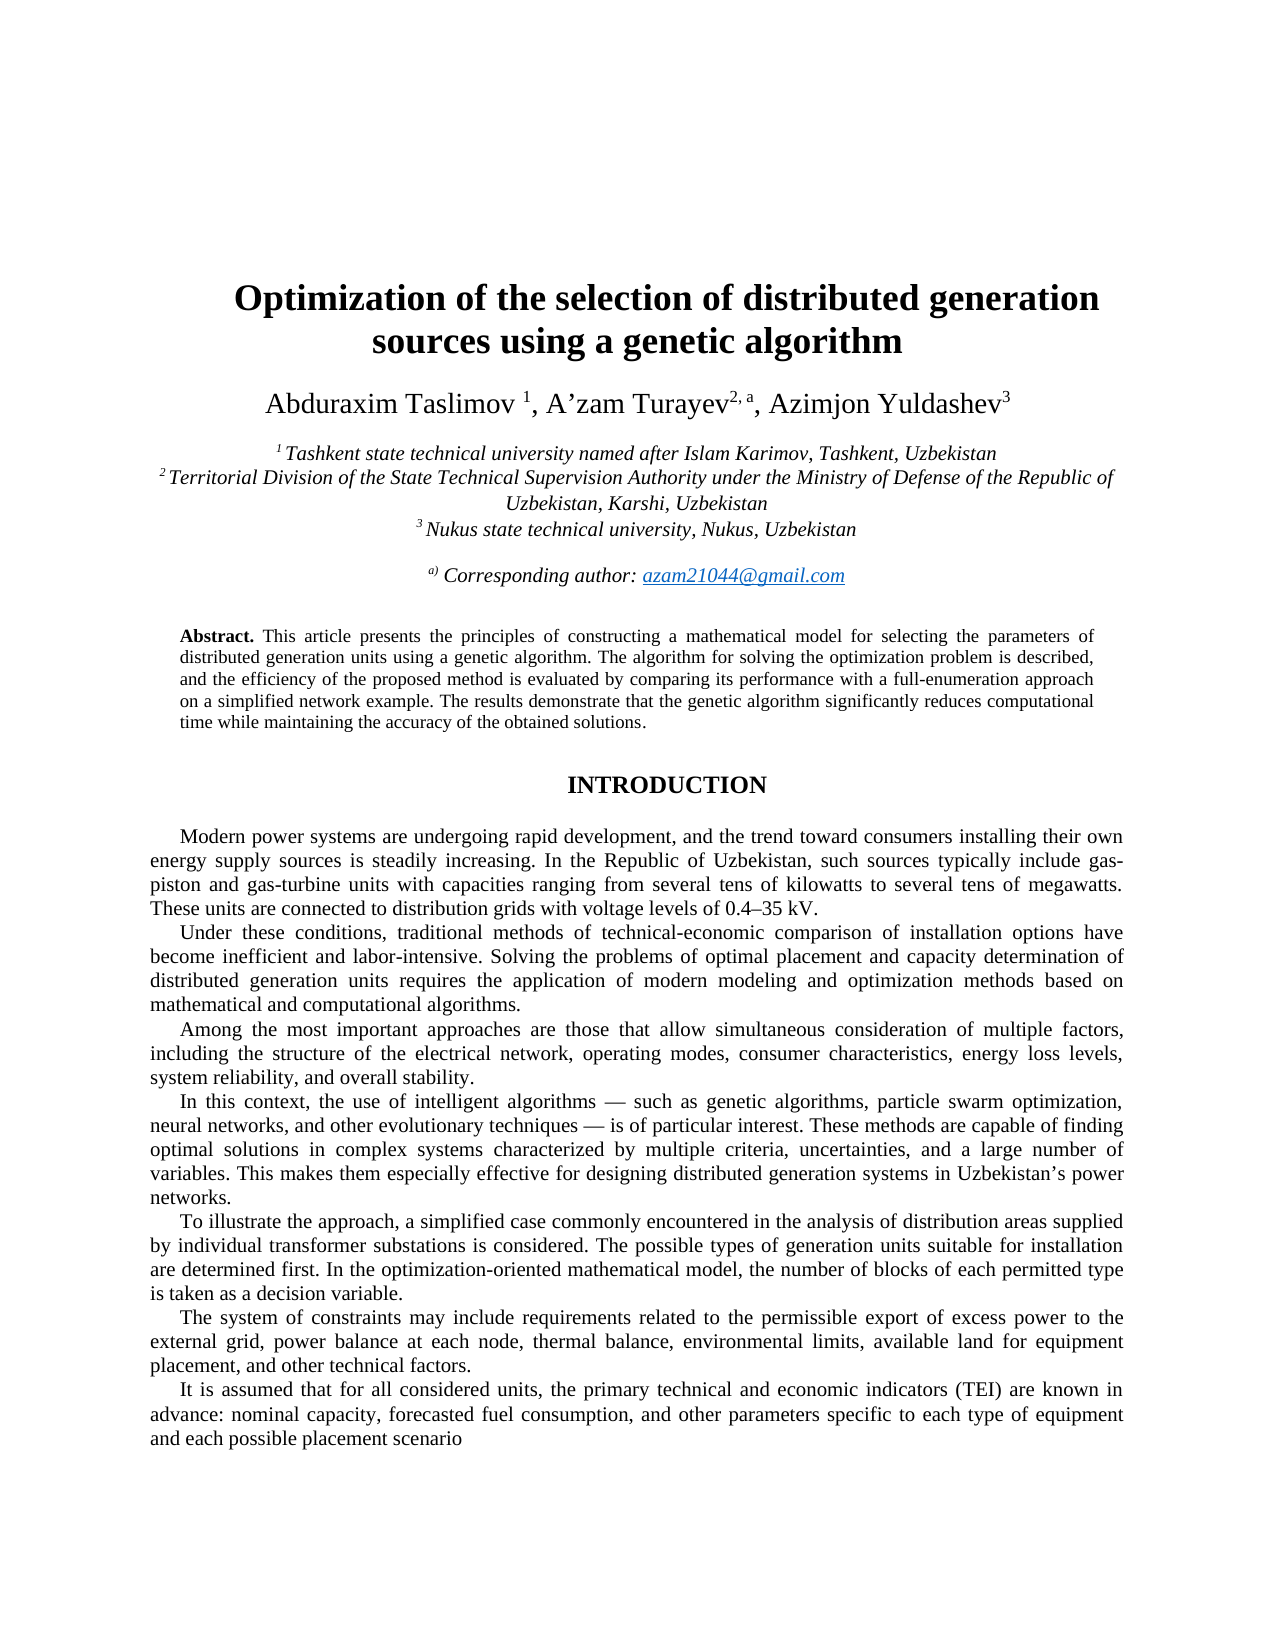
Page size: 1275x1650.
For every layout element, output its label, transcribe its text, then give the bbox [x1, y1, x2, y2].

text Under these conditions, traditional methods of technical-economic comparison of installation options have become inefficient and labor-intensive. Solving the problems of optimal placement and capacity determination of distributed generation units requires the application of modern modeling and optimization methods based on mathematical and computational algorithms. [150, 920, 1125, 1016]
text INTRODUCTION [150, 770, 1125, 799]
text Abduraxim Taslimov 1, A’zam Turayev2, a, Azimjon Yuldashev3 [150, 386, 1125, 420]
text In this context, the use of intelligent algorithms — such as genetic algorithms, particle swarm optimization, neural networks, and other evolutionary techniques — is of particular interest. These methods are capable of finding optimal solutions in complex systems characterized by multiple criteria, uncertainties, and a large number of variables. This makes them especially effective for designing distributed generation systems in Uzbekistan’s power networks. [150, 1089, 1125, 1209]
text Among the most important approaches are those that allow simultaneous consideration of multiple factors, including the structure of the electrical network, operating modes, consumer characteristics, energy loss levels, system reliability, and overall stability. [150, 1016, 1125, 1089]
text Modern power systems are undergoing rapid development, and the trend toward consumers installing their own energy supply sources is steadily increasing. In the Republic of Uzbekistan, such sources typically include gas-piston and gas-turbine units with capacities ranging from several tens of kilowatts to several tens of megawatts. These units are connected to distribution grids with voltage levels of 0.4–35 kV. [150, 824, 1125, 920]
text To illustrate the approach, a simplified case commonly encountered in the analysis of distribution areas supplied by individual transformer substations is considered. The possible types of generation units suitable for installation are determined first. In the optimization-oriented mathematical model, the number of blocks of each permitted type is taken as a decision variable. [150, 1209, 1125, 1305]
text Optimization of the selection of distributed generation sources using a genetic algorithm [150, 275, 1125, 361]
text It is assumed that for all considered units, the primary technical and economic indicators (TEI) are known in advance: nominal capacity, forecasted fuel consumption, and other parameters specific to each type of equipment and each possible placement scenario [150, 1377, 1125, 1449]
text a) Corresponding author: azam21044@gmail.com [150, 563, 1125, 587]
text 3 Nukus state technical university, Nukus, Uzbekistan [150, 517, 1125, 541]
text Abstract. This article presents the principles of constructing a mathematical model for selecting the parameters of distributed generation units using a genetic algorithm. The algorithm for solving the optimization problem is described, and the efficiency of the proposed method is evaluated by comparing its performance with a full-enumeration approach on a simplified network example. The results demonstrate that the genetic algorithm significantly reduces computational time while maintaining the accuracy of the obtained solutions. [179, 625, 1095, 733]
text 1 Tashkent state technical university named after Islam Karimov, Tashkent, Uzbekistan [150, 441, 1125, 465]
text 2 Territorial Division of the State Technical Supervision Authority under the Ministry of Defense of the Republic of Uzbekistan, Karshi, Uzbekistan [150, 465, 1125, 515]
text The system of constraints may include requirements related to the permissible export of excess power to the external grid, power balance at each node, thermal balance, environmental limits, available land for equipment placement, and other technical factors. [150, 1305, 1125, 1377]
